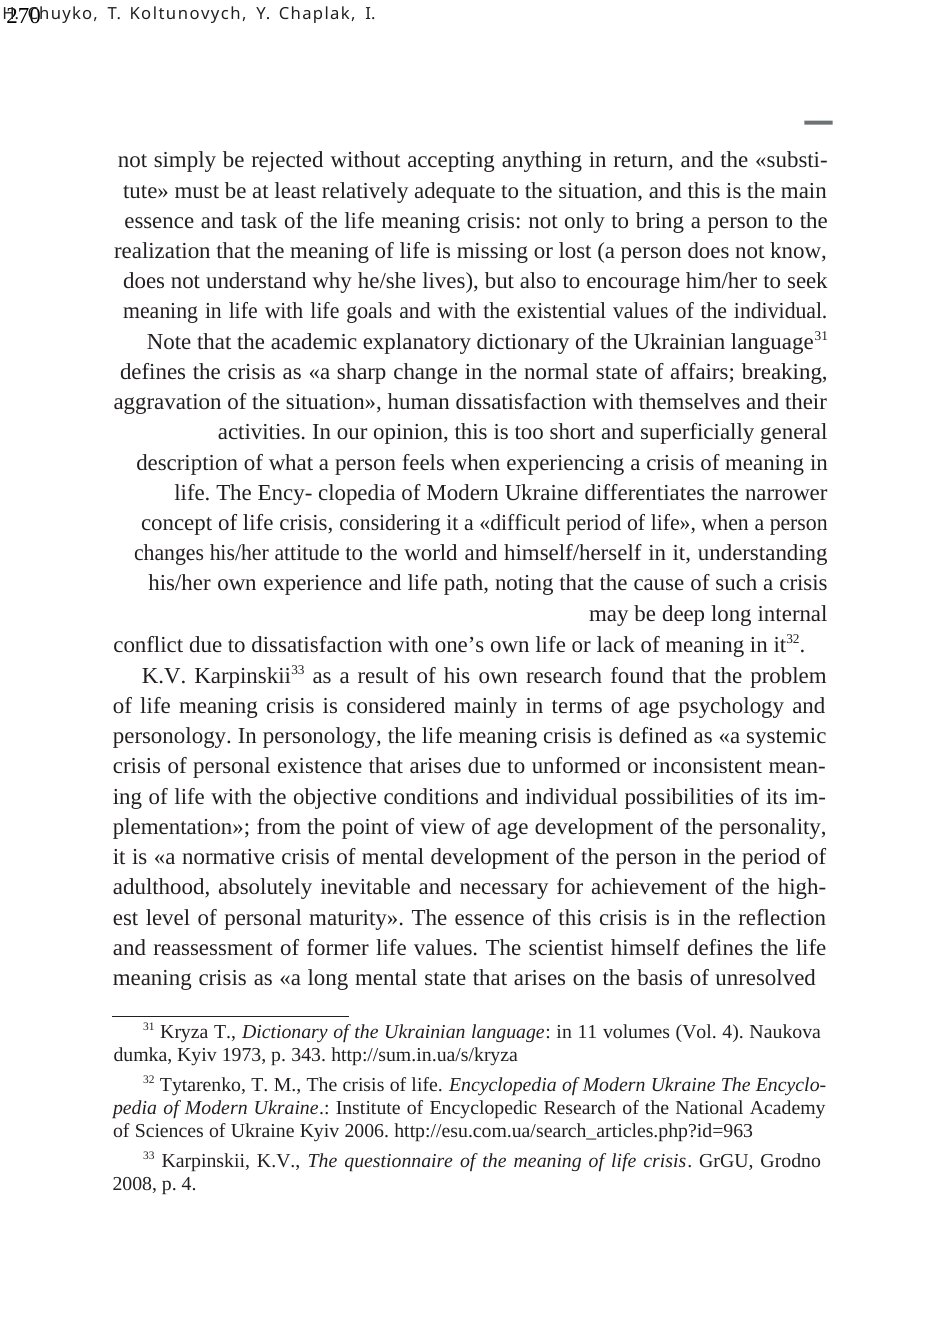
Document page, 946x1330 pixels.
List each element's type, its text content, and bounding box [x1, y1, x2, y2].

text 31 Kryza T., Dictionary of the Ukrainian language: in 11 volumes (Vol. 4). Naukova dumka, Kyiv 1973, p. 343. http://sum.in.ua/s/kryza [113, 1020, 821, 1066]
text 33 Karpinskii, K.V., The questionnaire of the meaning of life crisis. GrGU, Grodno 2008, p. 4. [112, 1149, 821, 1195]
text not simply be rejected without accepting anything in return, and the «substi- tute» must be at least relatively adequate to the situation, and this is the main essence and task of the life meaning crisis: not only to bring a person to the realization that the meaning of life is missing or lost (a person does not know, does not understand why he/she lives), but also to encourage him/her to seek meaning in life with life goals and with the existential values of the individual. Note that the academic explanatory dictionary of the Ukrainian language31 defines the crisis as «a sharp change in the normal state of affairs; breaking, aggravation of the situation», human dissatisfaction with themselves and their activities. In our opinion, this is too short and superficially general description of what a person feels when experiencing a crisis of meaning in life. The Ency- clopedia of Modern Ukraine differentiates the narrower concept of life crisis, considering it a «difficult period of life», when a person changes his/her attitude to the world and himself/herself in it, understanding his/her own experience and life path, noting that the cause of such a crisis may be deep long internal [111, 146, 827, 626]
text 32 Tytarenko, T. M., The crisis of life. Encyclopedia of Modern Ukraine The Encyclo- pedia of Modern Ukraine.: Institute of Encyclopedic Research of the National Academy of Sciences of Ukraine Kyiv 2006. http://esu.com.ua/search_articles.php?id=963 [113, 1073, 827, 1142]
text conflict due to dissatisfaction with one’s own life or lack of meaning in it32. [113, 631, 852, 658]
text K.V. Karpinskii33 as a result of his own research found that the problem of life meaning crisis is considered mainly in terms of age psychology and personology. In personology, the life meaning crisis is defined as «a systemic crisis of personal existence that arises due to unformed or inconsistent mean- ing of life with the objective conditions and individual possibilities of its im- plementation»; from the point of view of age development of the personality, it is «a normative crisis of mental development of the person in the period of adulthood, absolutely inevitable and necessary for achievement of the high- est level of personal maturity». The essence of this crisis is in the reflection and reassessment of former life values. The scientist himself defines the life meaning crisis as «a long mental state that arises on the basis of unresolved [113, 662, 827, 990]
